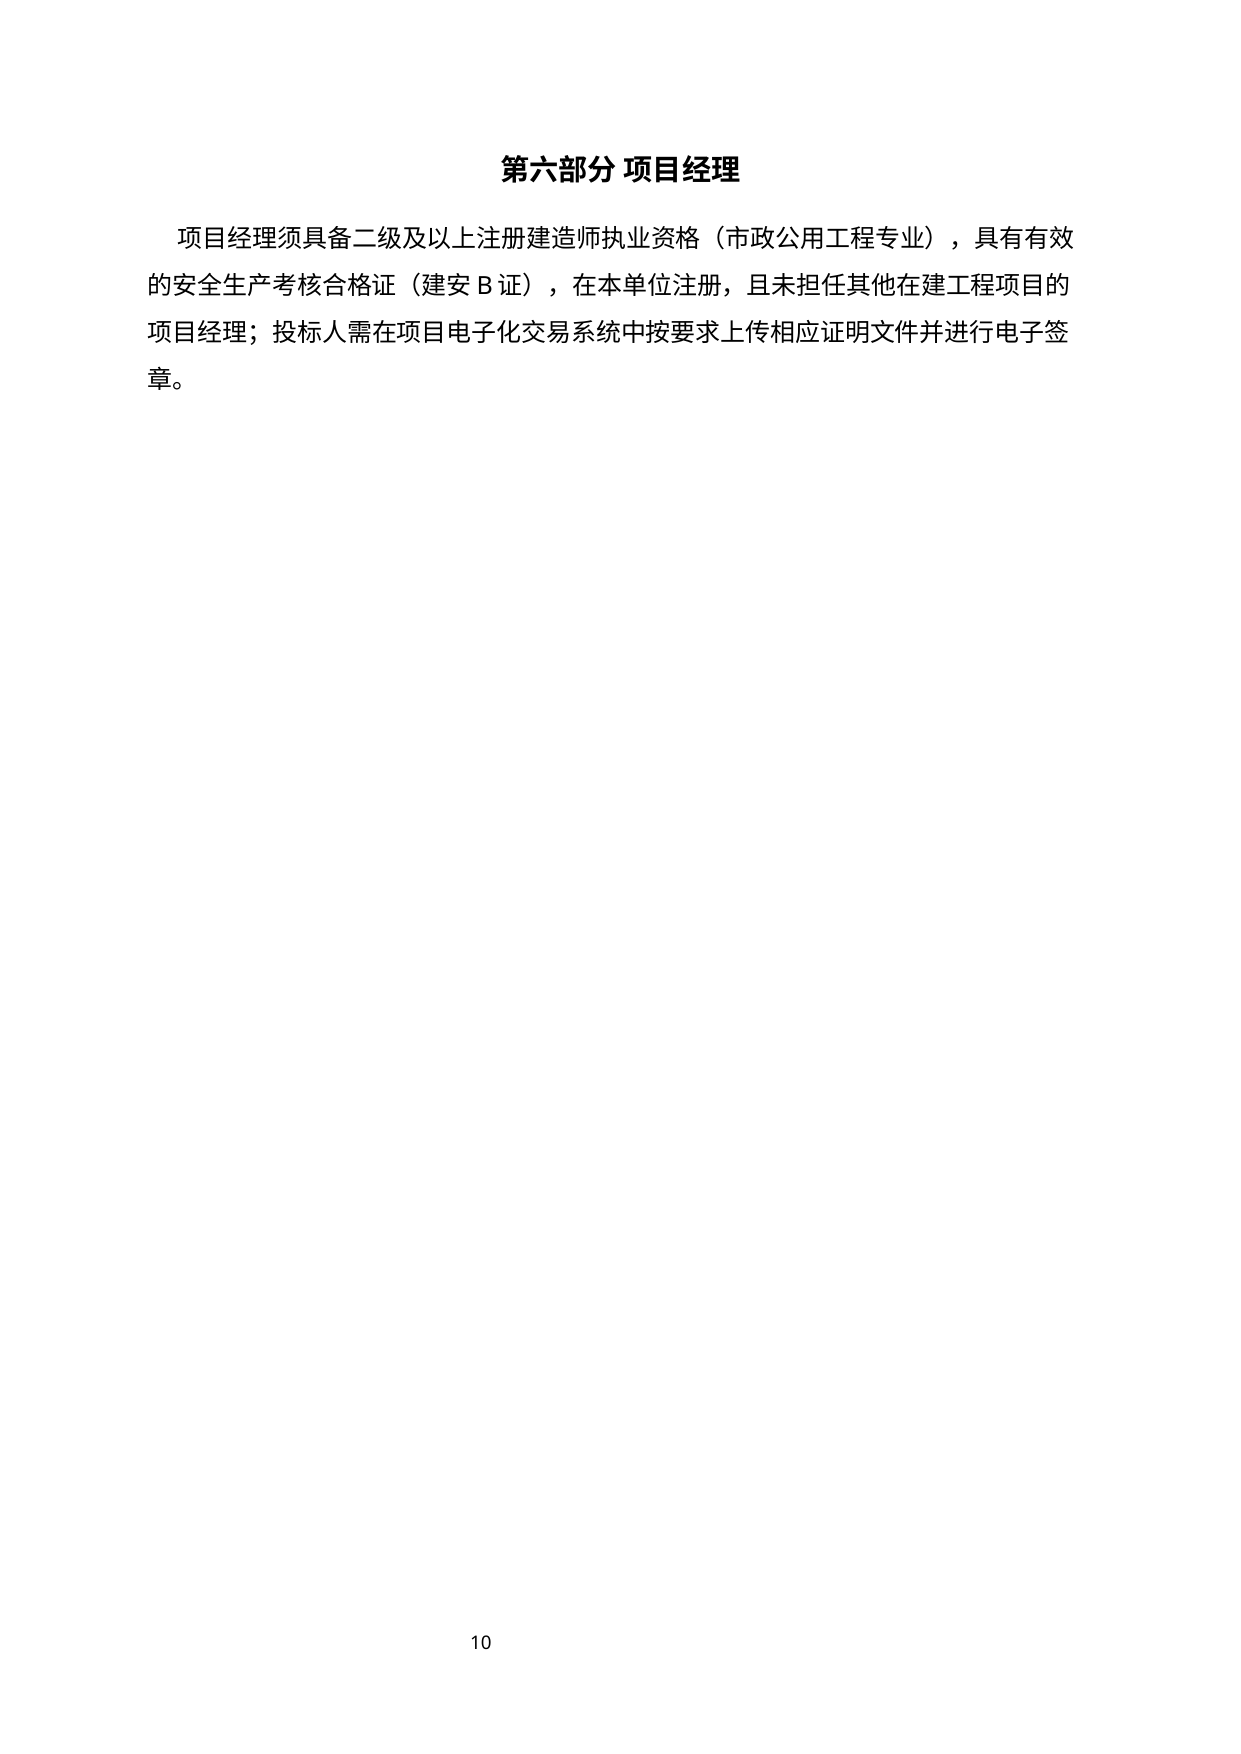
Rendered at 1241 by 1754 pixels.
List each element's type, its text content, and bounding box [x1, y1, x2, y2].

text 项目经理须具备二级及以上注册建造师执业资格（市政公用工程专业），具有有效的安全生产考核合格证（建安B证），在本单位注册，且未担任其他在建工程项目的项目经理；投标人需在项目电子化交易系统中按要求上传相应证明文件并进行电子签章。 [148, 218, 1091, 396]
text 第六部分 项目经理 [148, 146, 1093, 189]
